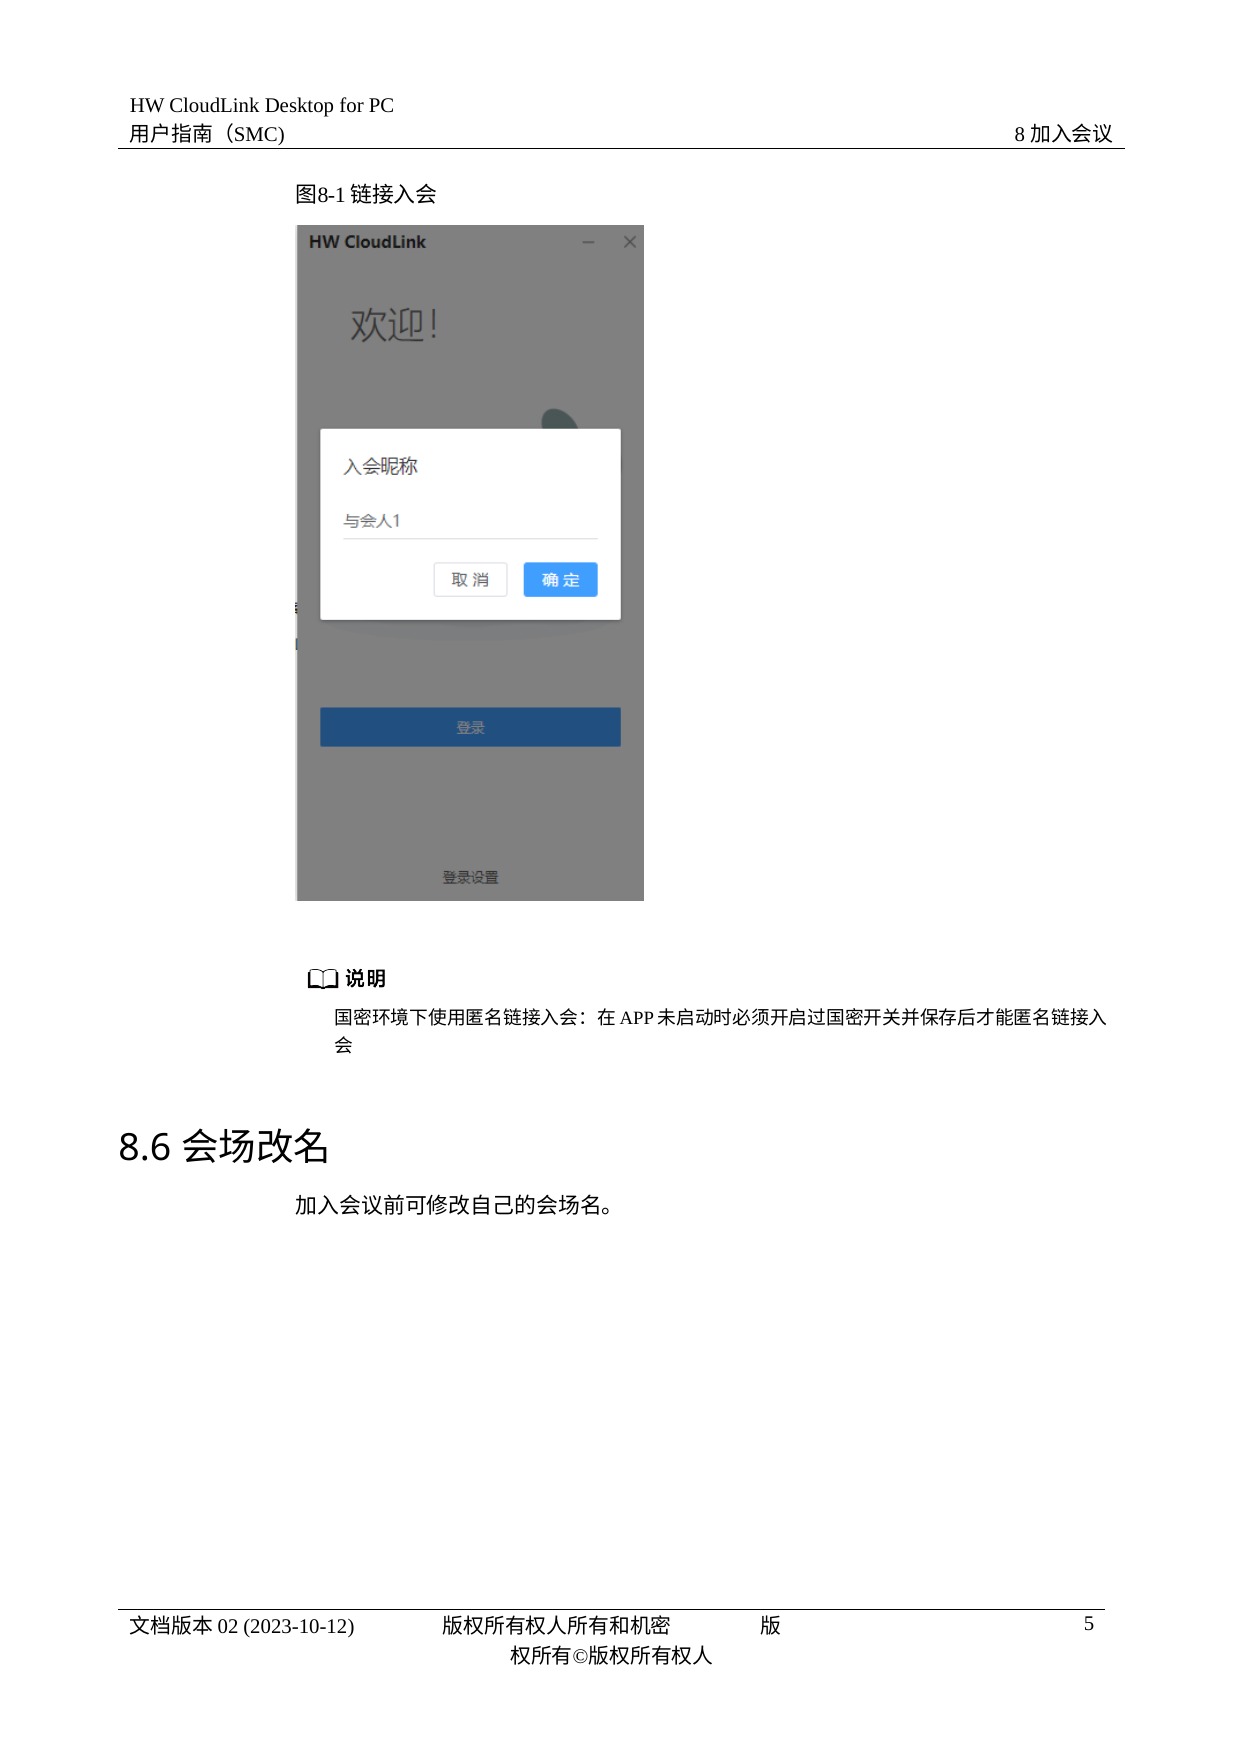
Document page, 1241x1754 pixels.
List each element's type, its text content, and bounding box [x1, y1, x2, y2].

text 加入会议前可修改自己的会场名。 [295, 1188, 1122, 1219]
text 国密环境下使用匿名链接入会：在APP未启动时必须开启过国密开关并保存后才能匿名链接入会 [334, 1003, 1122, 1057]
picture [295, 225, 644, 901]
text 链接入会 [295, 177, 1122, 209]
picture [295, 959, 401, 999]
subtitle 会场改名 [118, 1120, 1122, 1171]
